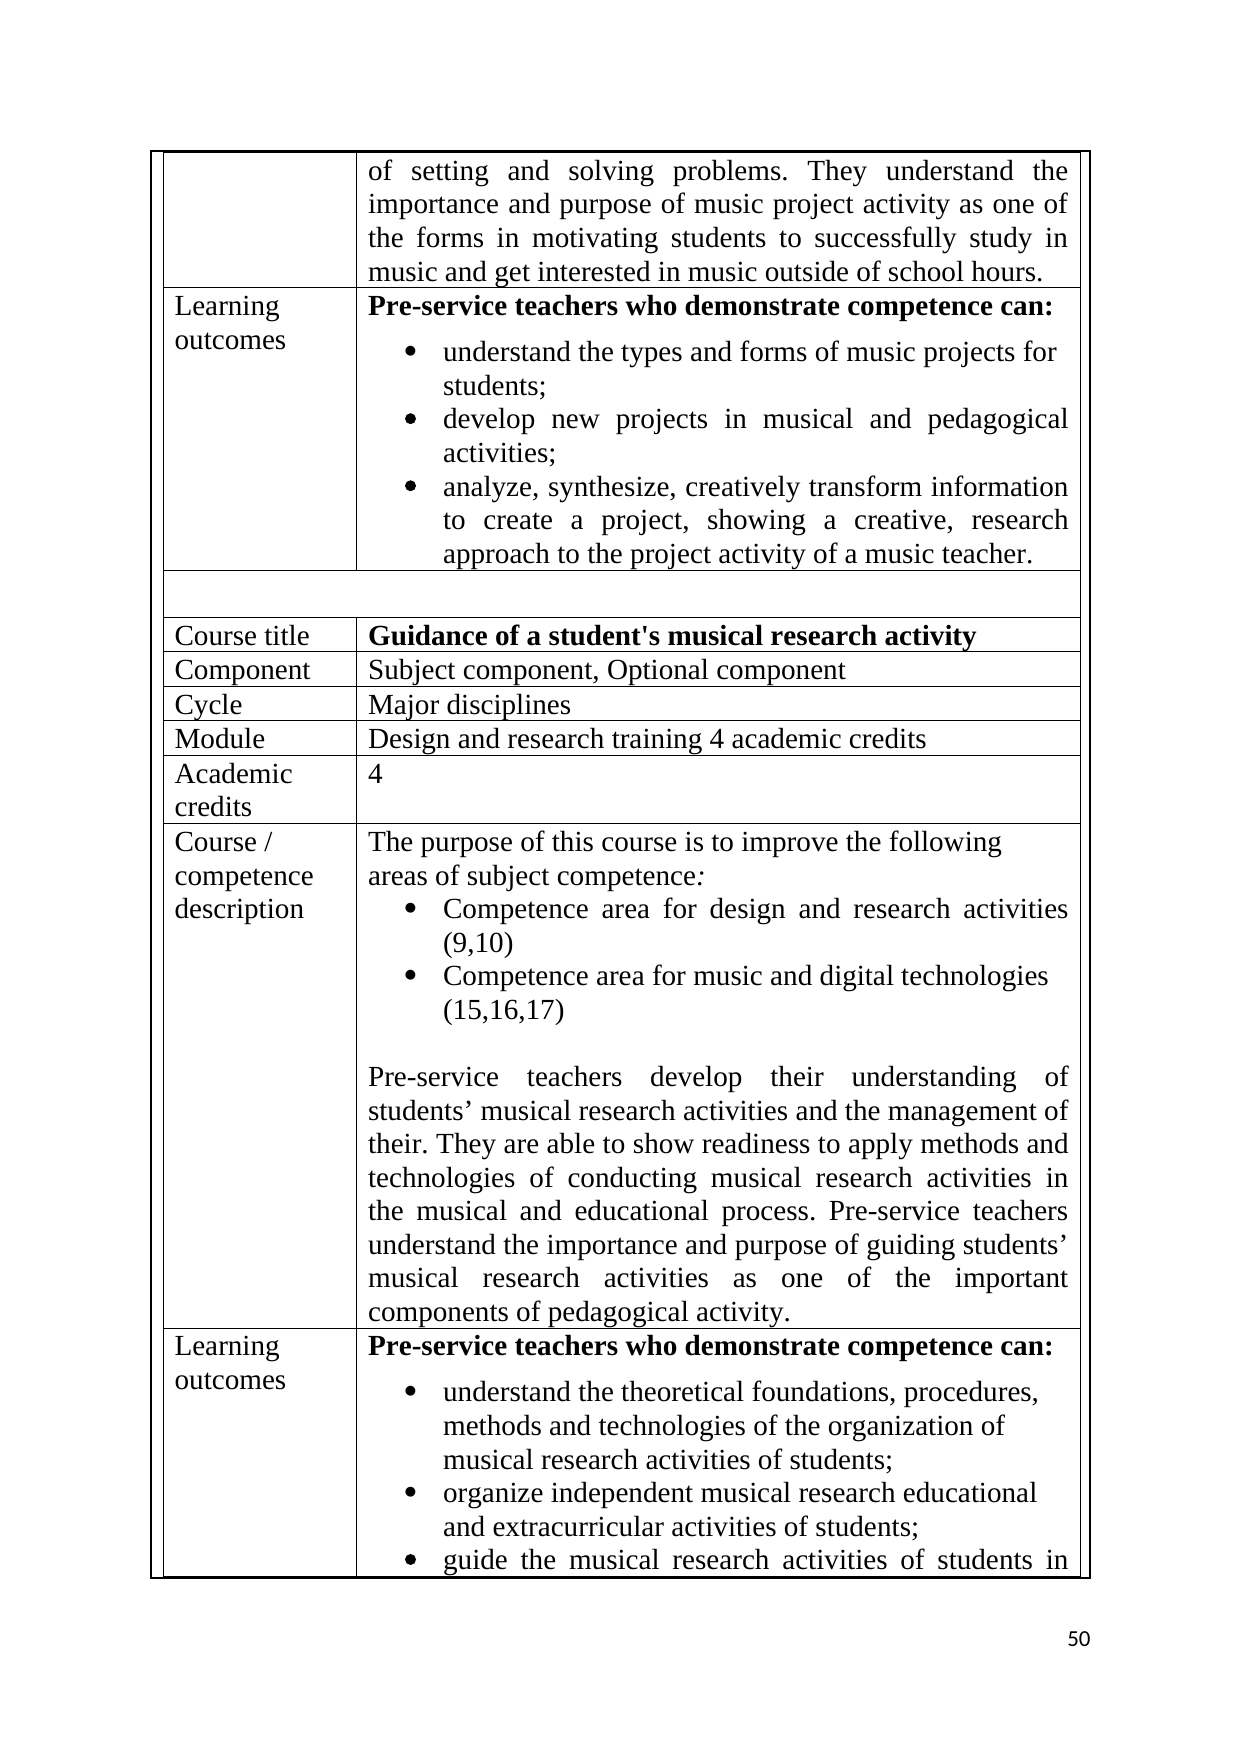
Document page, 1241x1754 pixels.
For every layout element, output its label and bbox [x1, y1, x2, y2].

table_cell [164, 153, 356, 287]
table_cell [357, 652, 1080, 686]
table_cell [164, 756, 356, 823]
table_cell [164, 618, 356, 651]
table_cell [164, 1329, 356, 1576]
table_cell [1081, 152, 1089, 1577]
table_cell [357, 288, 1080, 570]
table_cell [357, 153, 1080, 287]
table_cell [164, 288, 356, 570]
table_cell [357, 1329, 1080, 1576]
table_cell [357, 756, 1080, 823]
table_cell [164, 721, 356, 755]
table_cell [152, 152, 163, 1577]
table_cell [164, 687, 356, 720]
table_cell [357, 824, 1080, 1328]
table_cell [164, 571, 1080, 617]
table_cell [164, 824, 356, 1328]
table_cell [164, 652, 356, 686]
table_cell [357, 687, 1080, 720]
table_cell [357, 618, 1080, 651]
table_cell [357, 721, 1080, 755]
